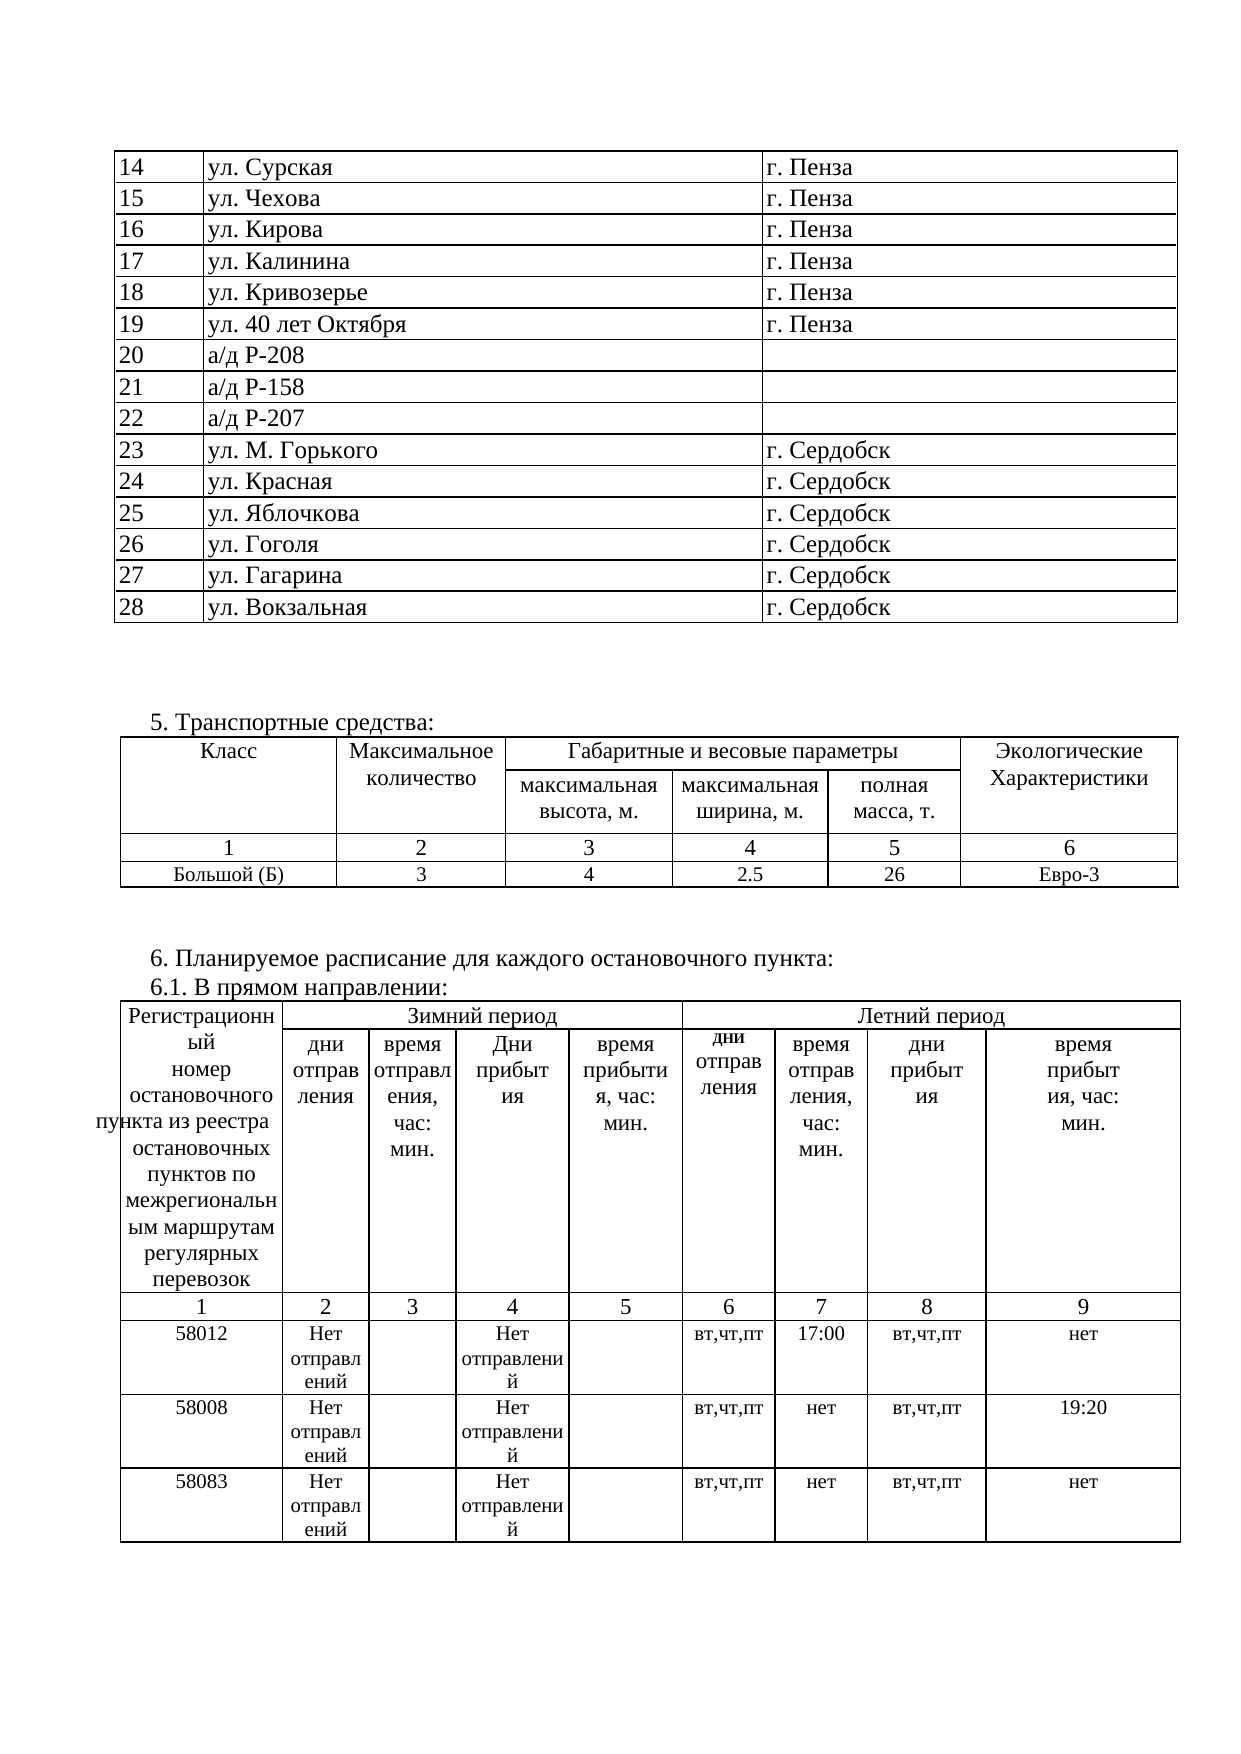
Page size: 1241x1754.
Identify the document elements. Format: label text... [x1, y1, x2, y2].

table_cell Евро-3 [961, 862, 1177, 886]
table_header Зимний период [283, 1002, 682, 1028]
table_cell 25 [115, 497, 203, 527]
table_cell 6 [961, 834, 1177, 861]
table_cell г. Пенза [763, 181, 1177, 213]
table_cell [570, 1321, 682, 1393]
text 5. Транспортные средства: [150, 707, 1090, 736]
table_cell г. Сердобск [763, 433, 1177, 464]
table_cell вт,чт,пт [683, 1469, 774, 1541]
table_cell 9 [987, 1293, 1180, 1320]
table_cell Нет отправлений [457, 1395, 568, 1467]
table_cell ул. Гоголя [204, 529, 762, 559]
table_cell 15 [115, 183, 203, 213]
table_cell г. Сердобск [763, 465, 1177, 496]
table_cell ул. Кирова [204, 215, 762, 244]
table_cell нет [776, 1395, 867, 1467]
table_cell 4 [506, 862, 672, 886]
table_cell ул. Красная [204, 466, 762, 496]
table_cell дни прибыт ия [868, 1030, 985, 1292]
table_header Регистрационный номер остановочного пункта из реестра остановочных пунктов по межрегиональным маршрутам регулярных перевозок [121, 1002, 282, 1292]
table_cell 6 [683, 1293, 774, 1320]
table_cell 4 [457, 1293, 568, 1320]
table_cell Большой (Б) [121, 862, 336, 886]
table_cell ул. Гагарина [204, 561, 762, 590]
table_cell Нет отправлений [283, 1395, 368, 1467]
table_cell 1 [121, 834, 336, 861]
table_cell Нет отправлений [283, 1469, 368, 1541]
table_cell 19 [115, 308, 203, 339]
table_cell [570, 1395, 682, 1467]
table_cell вт,чт,пт [868, 1321, 985, 1393]
table_cell 2 [337, 834, 505, 861]
table_cell 3 [370, 1293, 455, 1320]
table_cell г. Пенза [763, 244, 1177, 276]
table_cell ул. Калинина [204, 246, 762, 276]
table_cell ул. Чехова [204, 183, 762, 213]
table_cell ул. Вокзальная [204, 592, 762, 622]
table_cell г. Сердобск [763, 496, 1177, 527]
table_cell а/д Р-207 [204, 403, 762, 433]
table_cell 8 [868, 1293, 985, 1320]
table_cell а/д Р-158 [204, 372, 762, 402]
table_header Экологические Характеристики [961, 738, 1177, 833]
table_cell 23 [115, 434, 203, 464]
table_header Класс [121, 738, 336, 833]
table_cell г. Пенза [763, 276, 1177, 307]
table_cell 7 [776, 1293, 867, 1320]
table_cell г. Сердобск [763, 559, 1177, 590]
table_cell вт,чт,пт [683, 1321, 774, 1393]
table_cell 3 [337, 862, 505, 886]
table_cell г. Пенза [763, 152, 1177, 181]
table_cell 14 [115, 152, 203, 181]
table_cell вт,чт,пт [683, 1395, 774, 1467]
table_cell вт,чт,пт [868, 1469, 985, 1541]
table_cell ул. Яблочкова [204, 498, 762, 527]
table_header Габаритные и весовые параметры [506, 738, 960, 769]
table_cell [370, 1321, 455, 1393]
table_cell 16 [115, 214, 203, 244]
table_cell [570, 1469, 682, 1541]
table_cell нет [987, 1469, 1180, 1541]
table_cell дни отправ ления [283, 1030, 368, 1292]
table_cell г. Пенза [763, 307, 1177, 339]
table_cell 1 [121, 1293, 282, 1320]
table_cell г. Сердобск [763, 528, 1177, 559]
table_cell нет [776, 1469, 867, 1541]
table_cell г. Сердобск [763, 590, 1177, 622]
table_cell 3 [506, 834, 672, 861]
table_cell ДНИ отправ ления [683, 1030, 774, 1292]
table_cell 22 [115, 403, 203, 433]
table_cell 21 [115, 371, 203, 402]
table_header Максимальное количество [337, 738, 505, 833]
table_cell нет [987, 1321, 1180, 1393]
table_cell 58083 [121, 1469, 282, 1541]
table_cell ул. Кривозерье [204, 277, 762, 307]
table_cell 4 [673, 834, 827, 861]
table_cell [370, 1395, 455, 1467]
table_cell время прибыт ия, час: мин. [987, 1030, 1180, 1292]
table_cell Дни прибыт ия [457, 1030, 568, 1292]
table_cell 58008 [121, 1395, 282, 1467]
text 6. Планируемое расписание для каждого остановочного пункта: [150, 943, 1090, 972]
table_cell ул. Сурская [204, 152, 762, 181]
table_cell 27 [115, 560, 203, 590]
table_cell ул. 40 лет Октября [204, 309, 762, 339]
table_cell 5 [829, 834, 960, 861]
table_header Летний период [683, 1002, 1180, 1028]
table_cell 26 [829, 862, 960, 886]
table_cell 58012 [121, 1321, 282, 1393]
table_cell 17:00 [776, 1321, 867, 1393]
table_cell 19:20 [987, 1395, 1180, 1467]
table_cell 24 [115, 466, 203, 496]
table_cell [763, 339, 1177, 370]
table_cell полная масса, т. [829, 771, 960, 833]
table_cell 20 [115, 340, 203, 370]
table_cell [370, 1469, 455, 1541]
table_cell максимальная высота, м. [506, 771, 672, 833]
text 6.1. В прямом направлении: [150, 972, 1090, 1000]
table_cell 26 [115, 529, 203, 559]
table_cell [763, 370, 1177, 402]
table_cell а/д Р-208 [204, 340, 762, 370]
table_cell 18 [115, 277, 203, 307]
table_cell 2.5 [673, 862, 827, 886]
table_cell Нет отправлений [457, 1469, 568, 1541]
table_cell время отправ ления, час: мин. [776, 1030, 867, 1292]
table_cell максимальная ширина, м. [673, 771, 827, 833]
table_cell ул. М. Горького [204, 435, 762, 464]
table_cell 28 [115, 591, 203, 622]
table_cell Нет отправлений [457, 1321, 568, 1393]
table_cell 5 [570, 1293, 682, 1320]
table_cell [763, 402, 1177, 433]
table_cell г. Пенза [763, 213, 1177, 244]
table_cell вт,чт,пт [868, 1395, 985, 1467]
table_cell время отправл ения, час: мин. [370, 1030, 455, 1292]
table_cell 17 [115, 245, 203, 276]
table_cell 2 [283, 1293, 368, 1320]
table_cell Нет отправлений [283, 1321, 368, 1393]
table_cell время прибыти я, час: мин. [570, 1030, 682, 1292]
